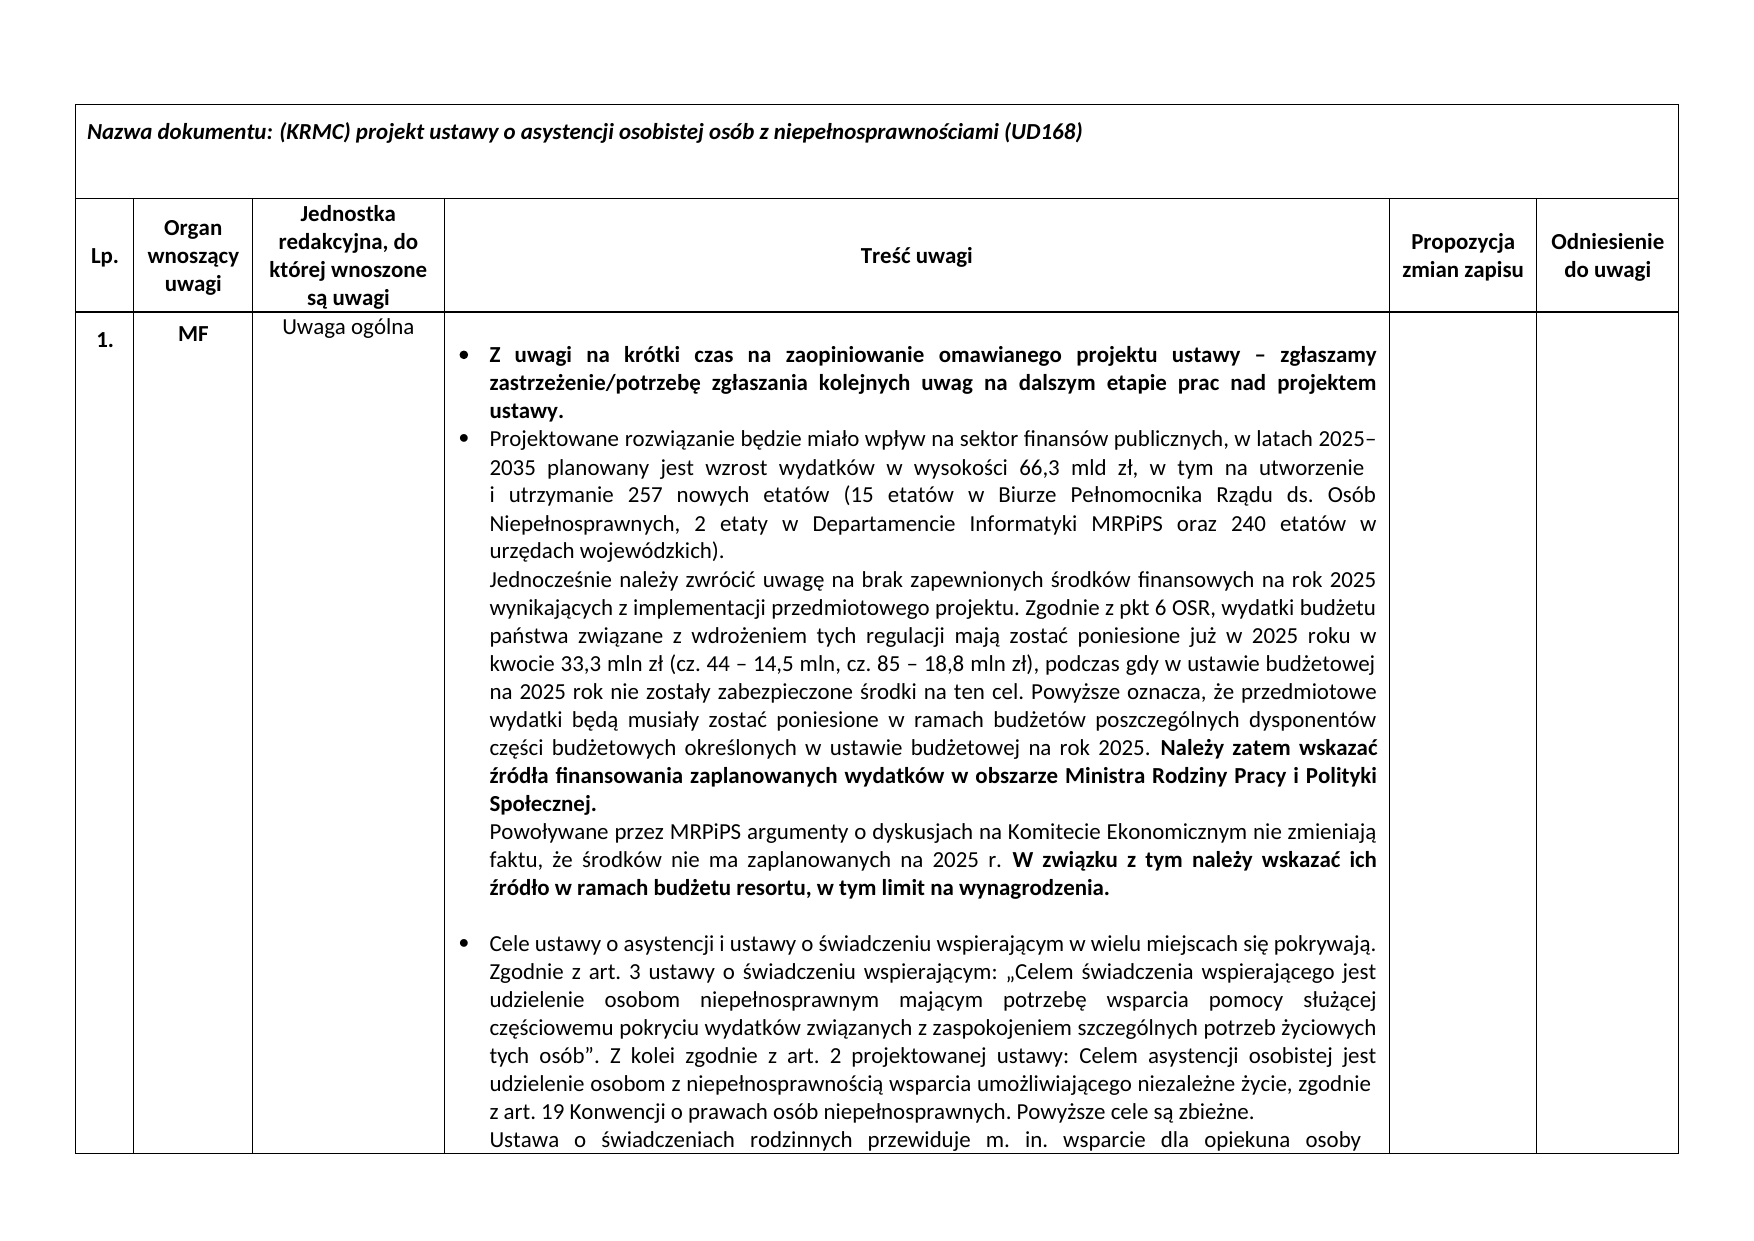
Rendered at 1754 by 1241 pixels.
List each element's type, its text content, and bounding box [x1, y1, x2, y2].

table_cell [1537, 313, 1678, 1153]
table_header Nazwa dokumentu: (KRMC) projekt ustawy o asystencji osobistej osób z niepełnosprawnościami (UD168) [76, 105, 1678, 198]
table_cell [1390, 313, 1536, 1153]
table_cell 1. [76, 313, 133, 1153]
table_cell Organ wnoszący uwagi [134, 199, 252, 311]
table_cell Treść uwagi [445, 199, 1389, 311]
table_cell MF [134, 313, 252, 1153]
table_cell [445, 313, 1389, 1153]
table_cell Jednostka redakcyjna, do której wnoszone są uwagi [253, 199, 444, 311]
table_cell Lp. [76, 199, 133, 311]
table_cell Odniesienie do uwagi [1537, 199, 1678, 311]
table_cell Uwaga ogólna [253, 313, 444, 1153]
table_cell Propozycja zmian zapisu [1390, 199, 1536, 311]
